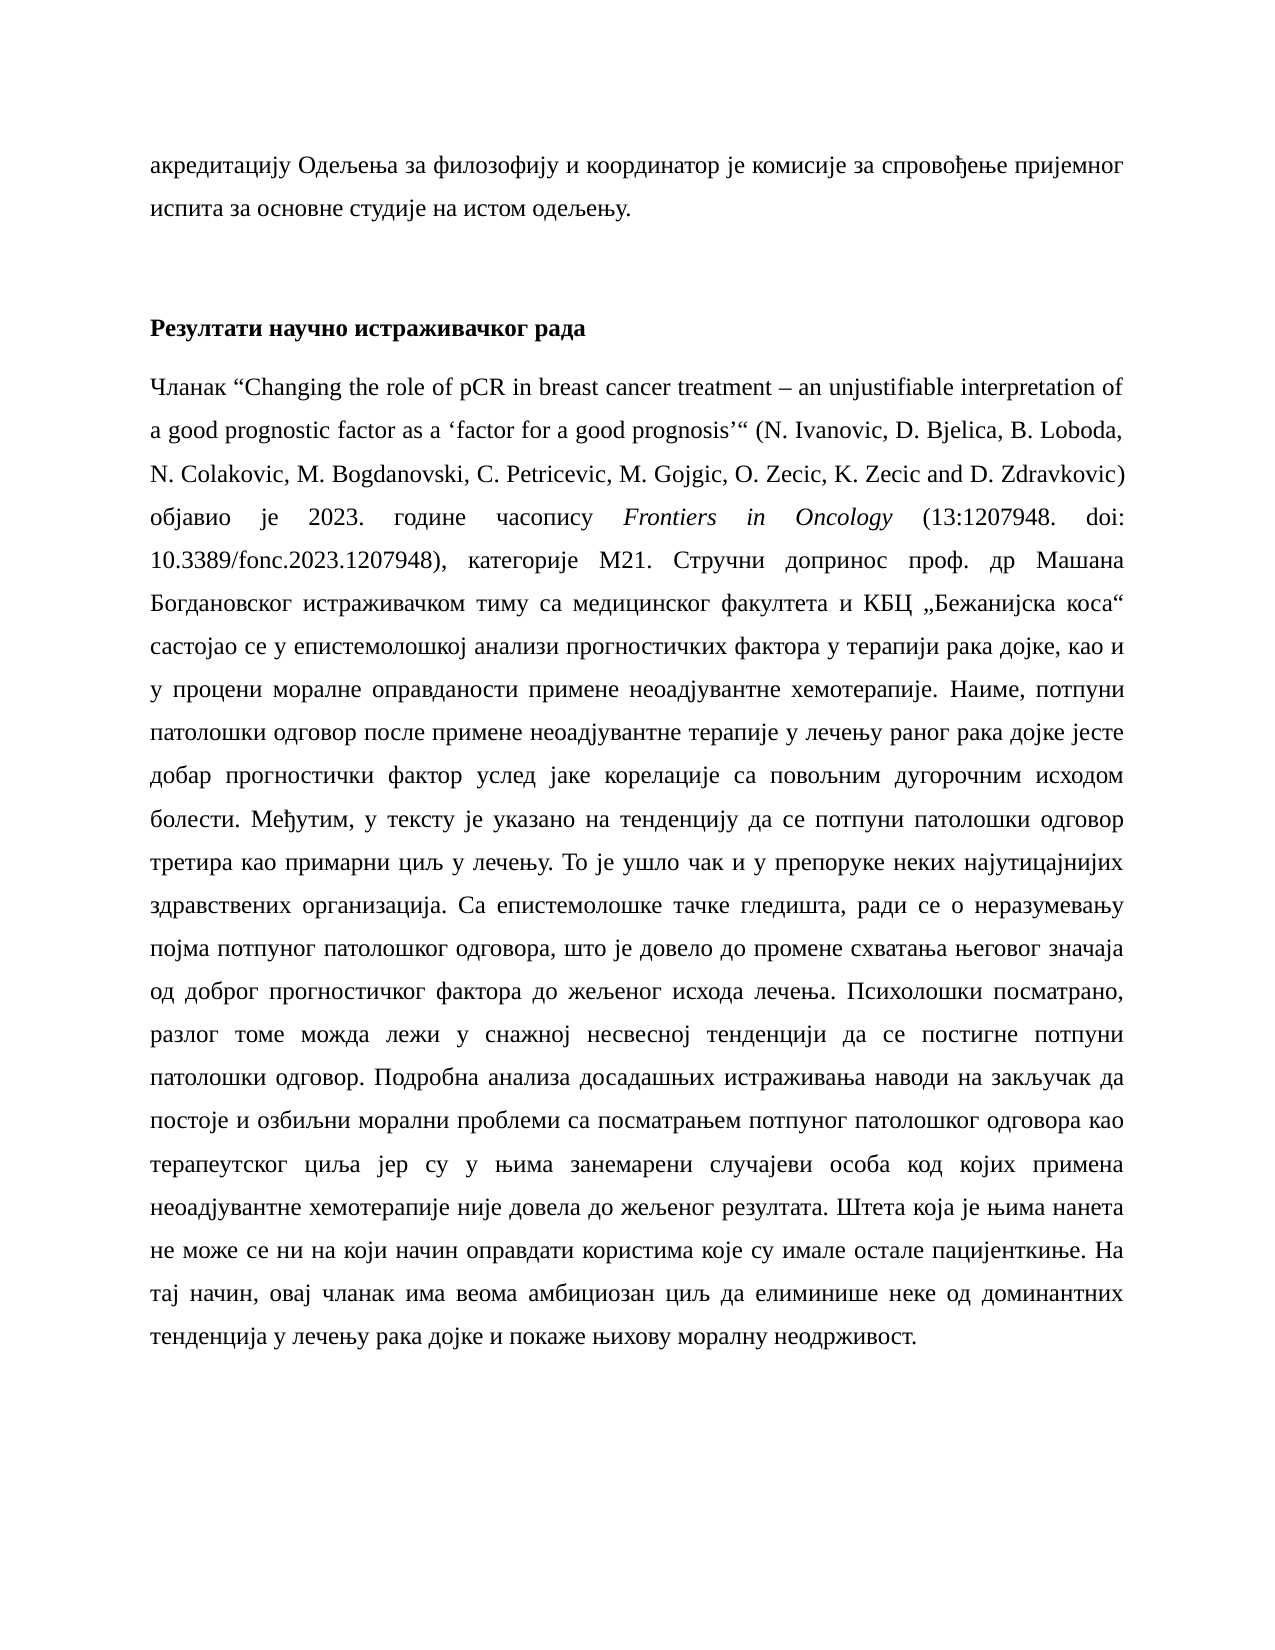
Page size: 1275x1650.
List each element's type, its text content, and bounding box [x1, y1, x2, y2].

text Резултати научно истраживачког рада [150, 313, 1125, 341]
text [150, 150, 1125, 222]
text Чланак “Changing the role of pCR in breast cancer treatment – an unjustifiable interpretation of a good prognostic factor as a ‘factor for a good prognosis’“ (N. Ivanovic, D. Bjelica, B. Loboda, N. Colakovic, M. Bogdanovski, С. Petricevic, M. Gojgic, O. Zecic, K. Zecic and D. Zdravkovic) објавио је 2023. године часопису Frontiers in Oncology (13:1207948. doi: 10.3389/fonc.2023.1207948), категорије М21. Стручни допринос проф. др Машана Богдановског истраживачком тиму са медицинског факултета и КБЦ „Бежанијска коса“ састојао се у епистемолошкој анализи прогностичких фактора у терапији рака дојке, као и у процени моралне оправданости примене неоадјувантне хемотерапије. Наиме, потпуни патолошки одговор после примене неоадјувантне терапије у лечењу раног рака дојке јесте добар прогностички фактор услед јаке корелације са повољним дугорочним исходом болести. Међутим, у тексту је указано на тенденцију да се потпуни патолошки одговор третира као примарни циљ у лечењу. То је ушло чак и у препоруке неких најутицајнијих здравствених организација. Са епистемолошке тачке гледишта, ради се о неразумевању појма потпуног патолошког одговора, што је довело до промене схватања његовог значаја од доброг прогностичког фактора до жељеног исхода лечења. Психолошки посматрано, разлог томе можда лежи у снажној несвесној тенденцији да се постигне потпуни патолошки одговор. Подробна анализа досадашњих истраживања наводи на закључак да постоје и озбиљни морални проблеми са посматрањем потпуног патолошког одговора као терапеутског циља јер су у њима занемарени случајеви особа код којих примена неоадјувантне хемотерапије није довела до жељеног резултата. Штета која је њима нанета не може се ни на који начин оправдати користима које су имале остале пацијенткиње. На тај начин, овај чланак има веома амбициозан циљ да елиминише неке од доминантних тенденција у лечењу рака дојке и покаже њихову моралну неодрживост. [150, 372, 1125, 1350]
